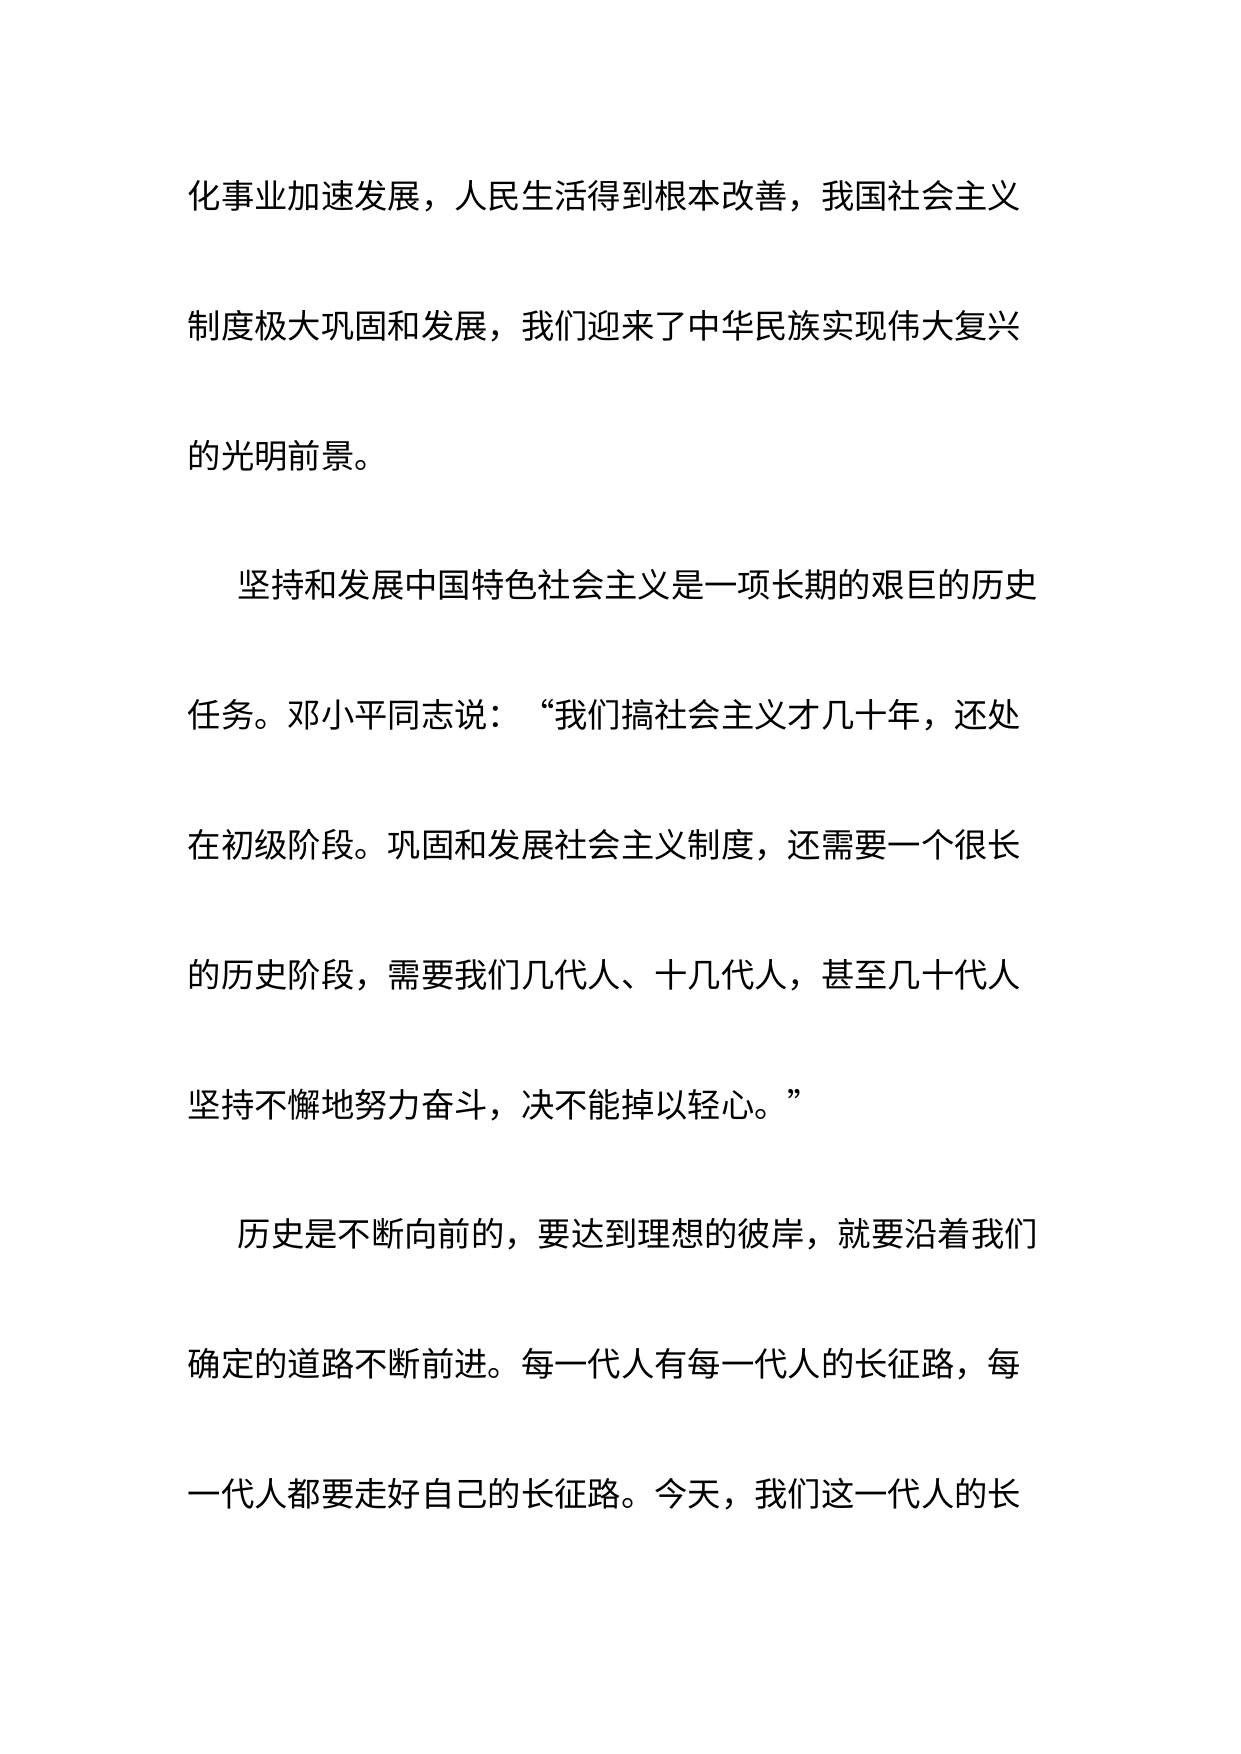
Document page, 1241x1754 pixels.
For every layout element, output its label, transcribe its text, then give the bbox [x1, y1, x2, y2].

text 坚持和发展中国特色社会主义是一项长期的艰巨的历史任务。邓小平同志说：“我们搞社会主义才几十年，还处在初级阶段。巩固和发展社会主义制度，还需要一个很长的历史阶段，需要我们几代人、十几代人，甚至几十代人坚持不懈地努力奋斗，决不能掉以轻心。” [187, 551, 1053, 1136]
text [187, 1200, 1053, 1525]
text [187, 162, 1053, 487]
